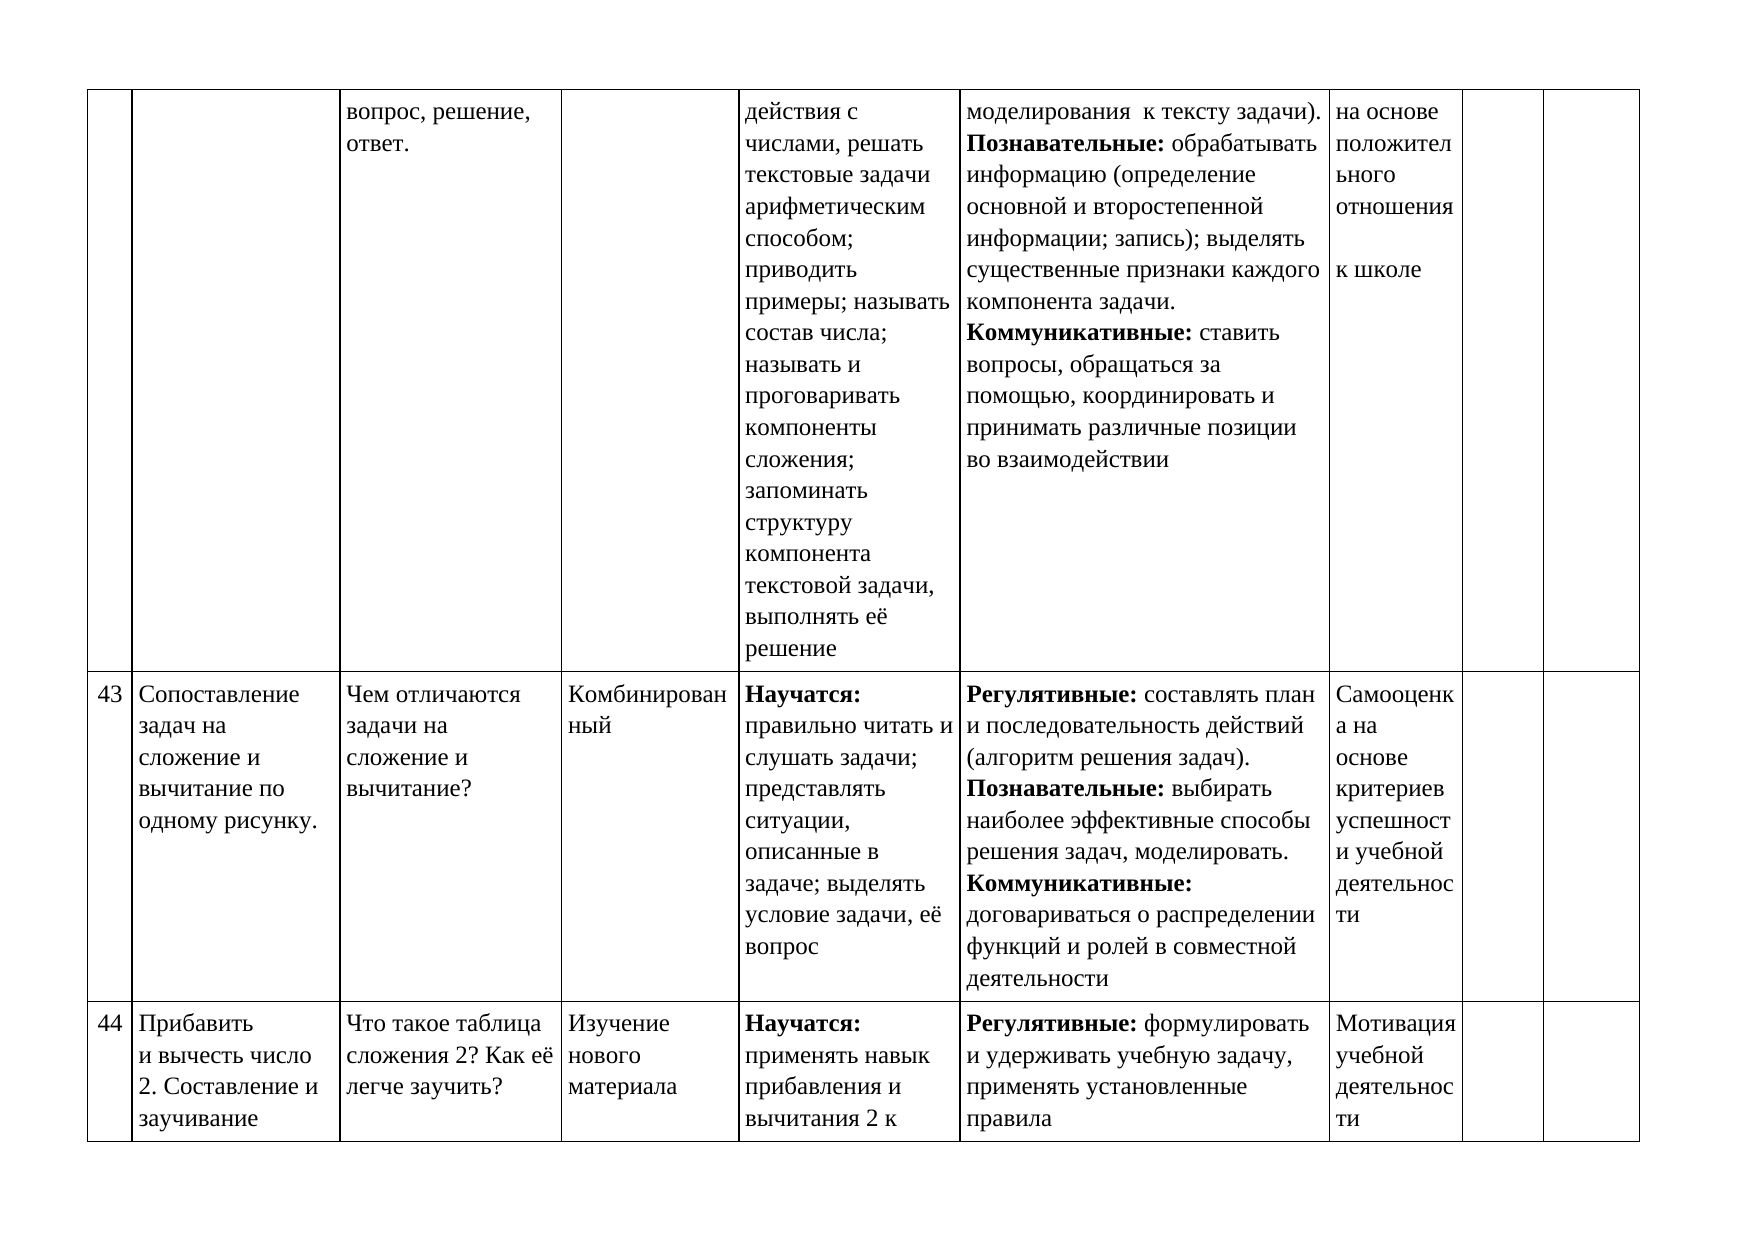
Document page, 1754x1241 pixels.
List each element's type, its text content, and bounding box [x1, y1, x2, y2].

table_cell 43 [88, 672, 131, 1001]
table_cell [1463, 1002, 1543, 1141]
table_cell Сопоставление задач на сложение и вычитание по одному рисунку. [133, 672, 339, 1001]
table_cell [562, 1002, 738, 1141]
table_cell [961, 90, 1329, 671]
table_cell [133, 90, 339, 671]
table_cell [562, 90, 738, 671]
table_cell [1330, 90, 1462, 671]
table_cell 42 [88, 90, 131, 671]
table_cell [1544, 1002, 1639, 1141]
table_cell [740, 1002, 959, 1141]
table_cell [961, 1002, 1329, 1141]
table_cell Самооценка на основе критериев успешности учебной деятельности [1330, 672, 1462, 1001]
table_cell [1463, 672, 1543, 1001]
table_cell Научатся: правильно читать и слушать задачи; представлять ситуации, описанные в задаче; выделять условие задачи, её вопрос [740, 672, 959, 1001]
table_cell 44 [88, 1002, 131, 1141]
table_cell [1544, 672, 1639, 1001]
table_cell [1330, 1002, 1462, 1141]
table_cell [133, 1002, 339, 1141]
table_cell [740, 90, 959, 671]
table_cell Комбинированный [562, 672, 738, 1001]
table_cell [1544, 90, 1639, 671]
table_cell Чем отличаются задачи на сложение и вычитание? [341, 672, 561, 1001]
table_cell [341, 90, 561, 671]
table_cell Регулятивные: составлять план и последовательность действий (алгоритм решения задач). Познавательные: выбирать наиболее эффективные способы решения задач, моделировать. Коммуникативные: договариваться о распределении функций и ролей в совместной деятельности [961, 672, 1329, 1001]
table_cell [1463, 90, 1543, 671]
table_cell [341, 1002, 561, 1141]
